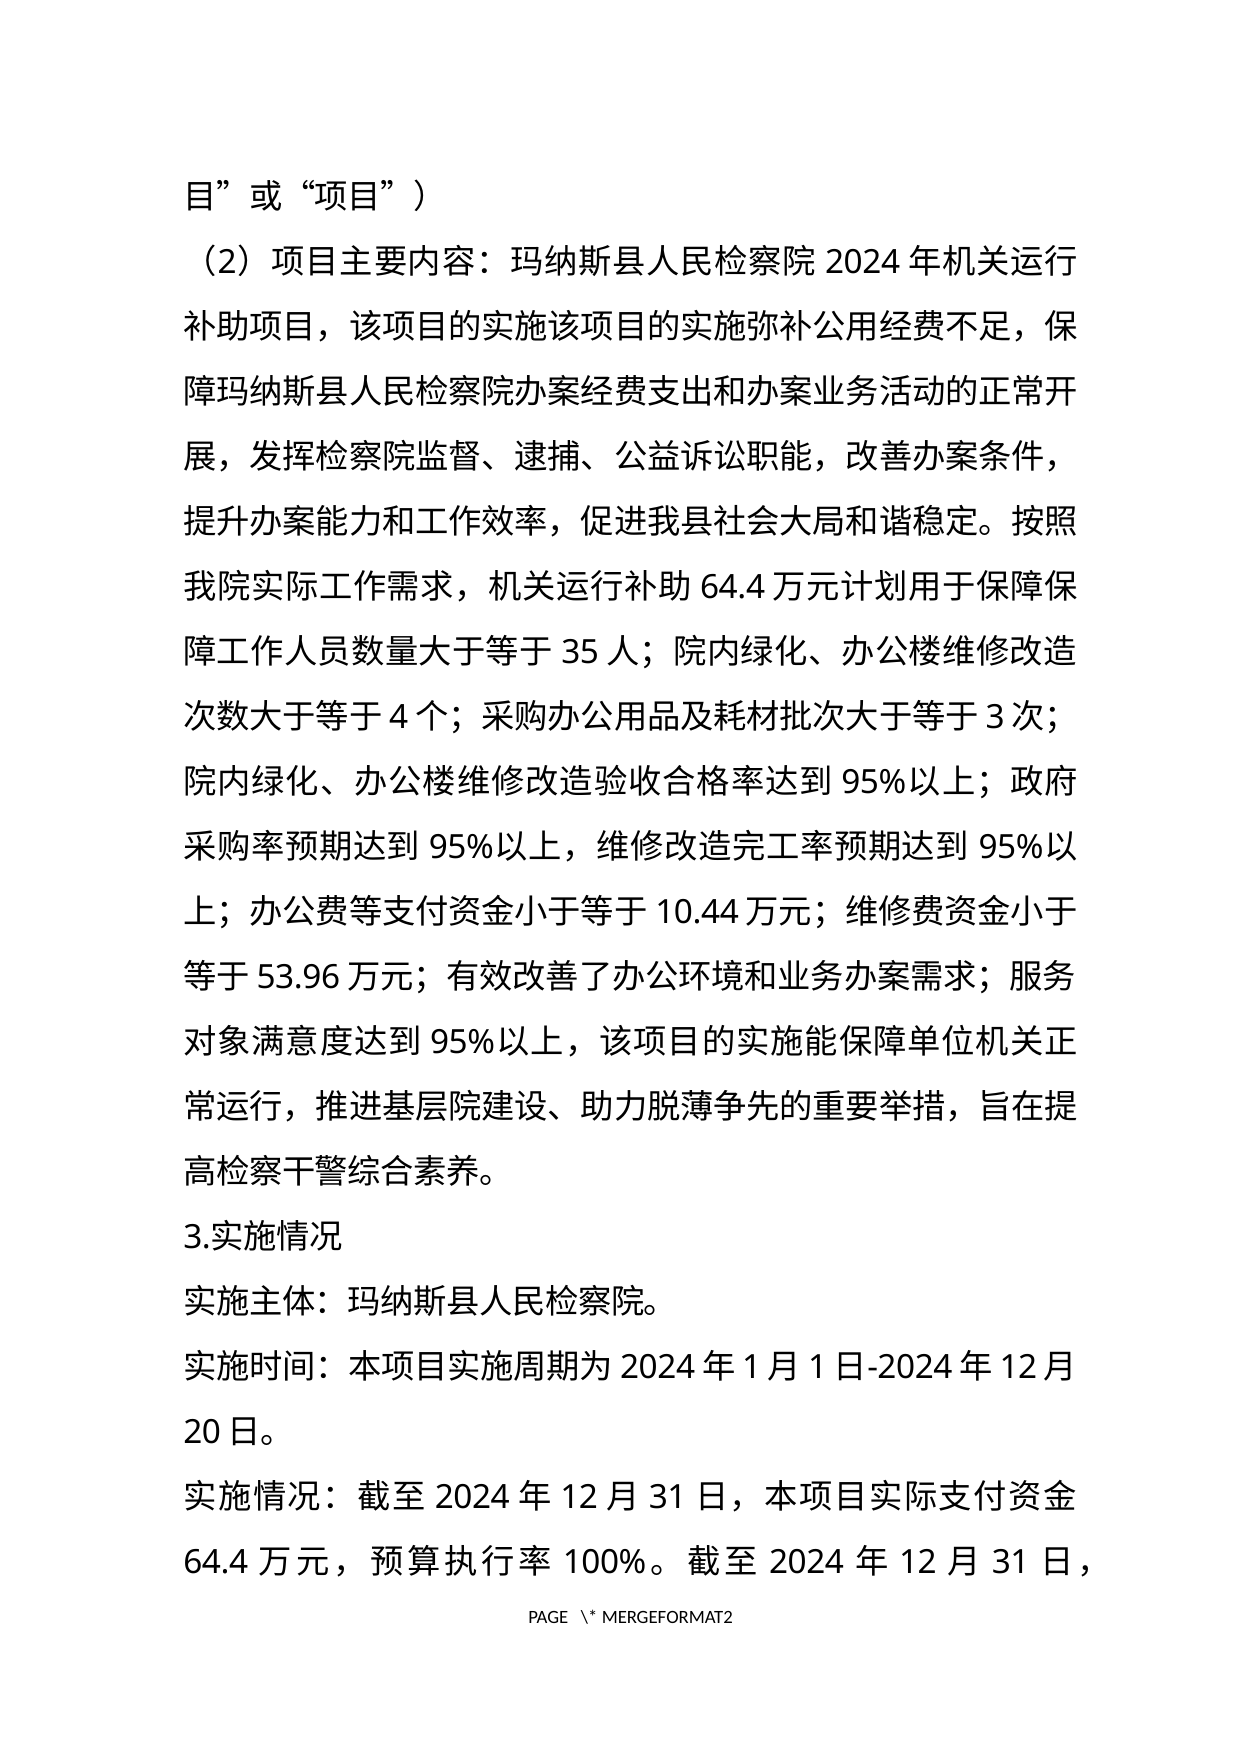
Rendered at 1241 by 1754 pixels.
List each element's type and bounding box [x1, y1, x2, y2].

text [183, 162, 1078, 1592]
